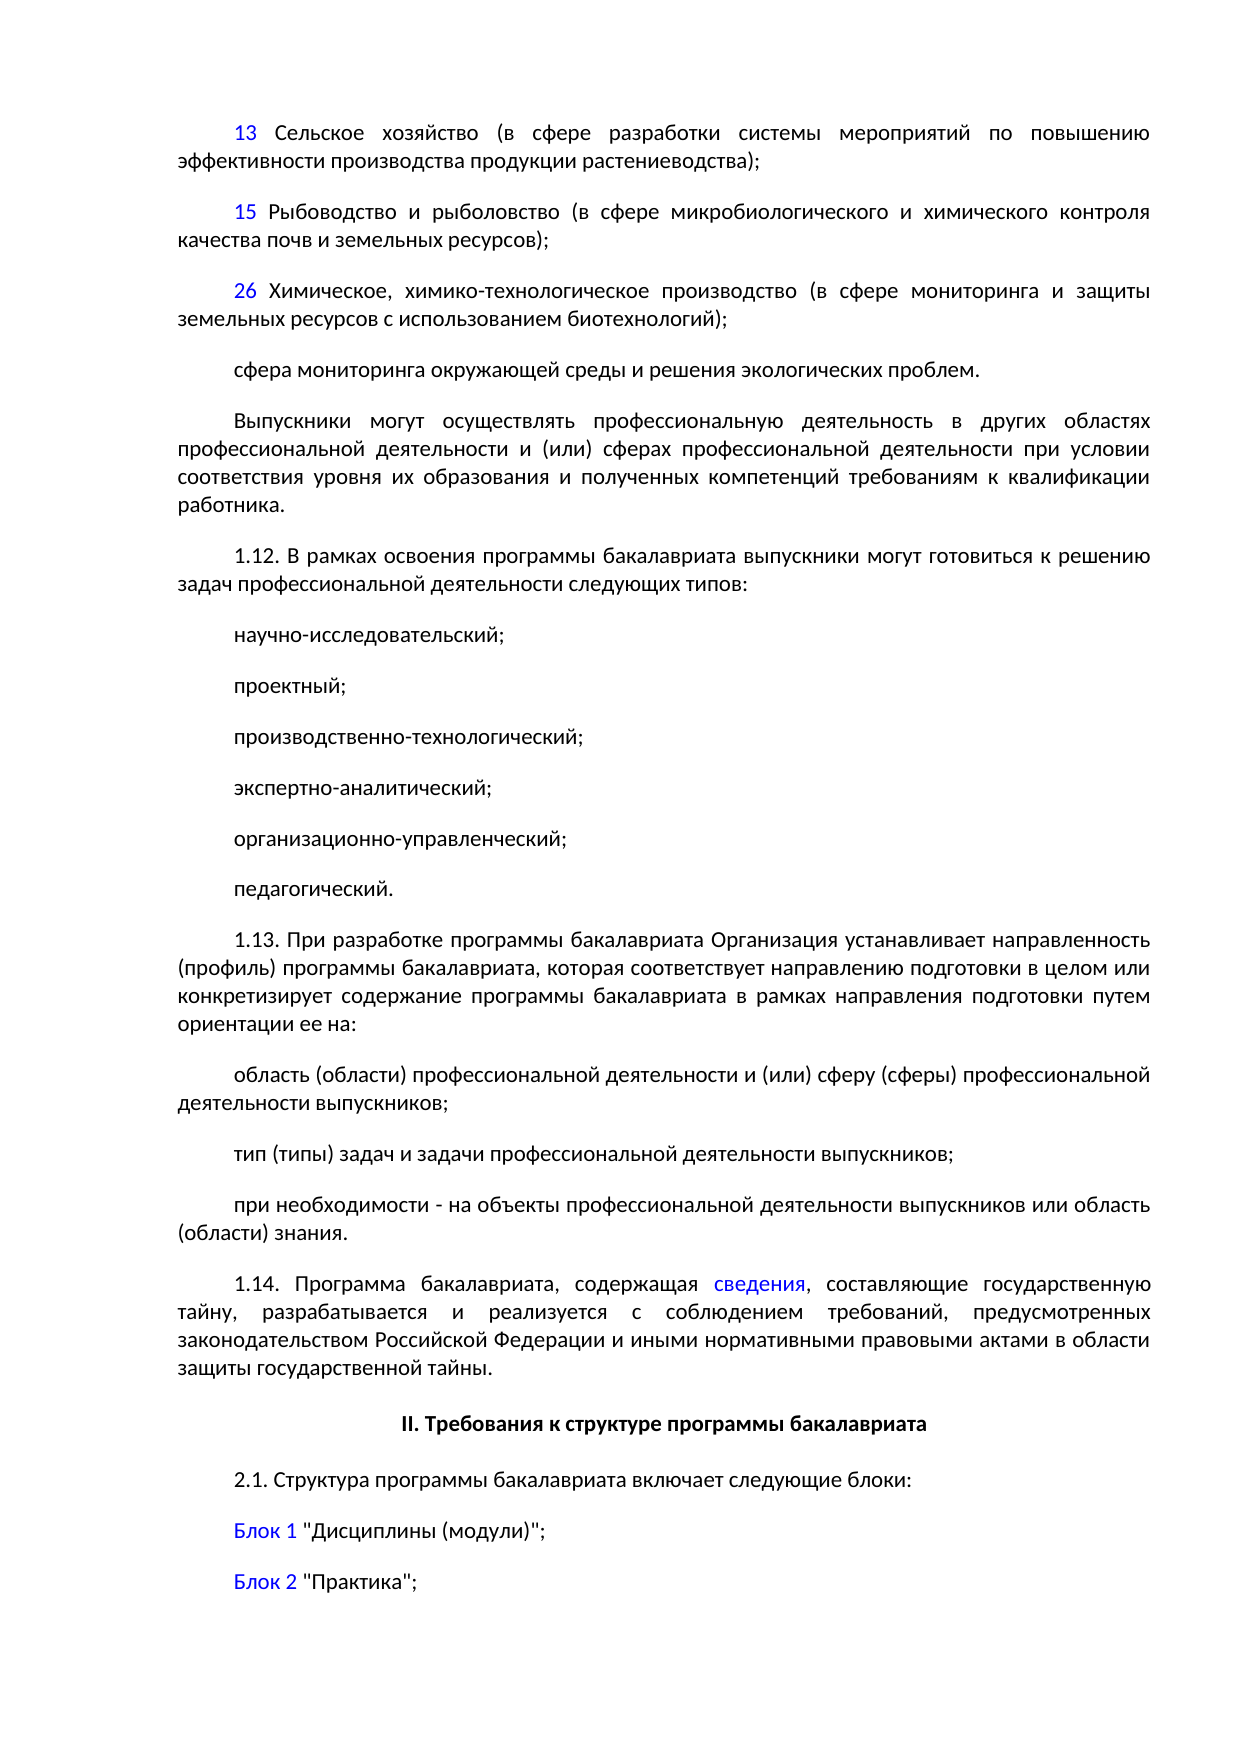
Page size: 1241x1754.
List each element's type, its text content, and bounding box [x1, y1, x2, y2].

title II. Требования к структуре программы бакалавриата [177, 1409, 1152, 1437]
text организационно-управленческий; [177, 824, 1152, 852]
text при необходимости - на объекты профессиональной деятельности выпускников или область (области) знания. [177, 1190, 1152, 1246]
text экспертно-аналитический; [177, 773, 1152, 801]
text Выпускники могут осуществлять профессиональную деятельность в других областях профессиональной деятельности и (или) сферах профессиональной деятельности при условии соответствия уровня их образования и полученных компетенций требованиям к квалификации работника. [177, 406, 1152, 518]
text Блок 1 "Дисциплины (модули)"; [177, 1516, 1152, 1544]
text Блок 2 "Практика"; [177, 1567, 1152, 1595]
text 13 Сельское хозяйство (в сфере разработки системы мероприятий по повышению эффективности производства продукции растениеводства); [177, 118, 1152, 174]
text тип (типы) задач и задачи профессиональной деятельности выпускников; [177, 1139, 1152, 1167]
text 1.14. Программа бакалавриата, содержащая сведения, составляющие государственную тайну, разрабатывается и реализуется с соблюдением требований, предусмотренных законодательством Российской Федерации и иными нормативными правовыми актами в области защиты государственной тайны. [177, 1269, 1152, 1381]
text 26 Химическое, химико-технологическое производство (в сфере мониторинга и защиты земельных ресурсов с использованием биотехнологий); [177, 276, 1152, 332]
text проектный; [177, 671, 1152, 699]
text 1.13. При разработке программы бакалавриата Организация устанавливает направленность (профиль) программы бакалавриата, которая соответствует направлению подготовки в целом или конкретизирует содержание программы бакалавриата в рамках направления подготовки путем ориентации ее на: [177, 926, 1152, 1038]
text научно-исследовательский; [177, 620, 1152, 648]
text педагогический. [177, 874, 1152, 903]
text 1.12. В рамках освоения программы бакалавриата выпускники могут готовиться к решению задач профессиональной деятельности следующих типов: [177, 541, 1152, 597]
text сфера мониторинга окружающей среды и решения экологических проблем. [177, 355, 1152, 383]
text 2.1. Структура программы бакалавриата включает следующие блоки: [177, 1466, 1152, 1493]
text область (области) профессиональной деятельности и (или) сферу (сферы) профессиональной деятельности выпускников; [177, 1061, 1152, 1117]
text производственно-технологический; [177, 722, 1152, 750]
text 15 Рыбоводство и рыболовство (в сфере микробиологического и химического контроля качества почв и земельных ресурсов); [177, 197, 1152, 253]
